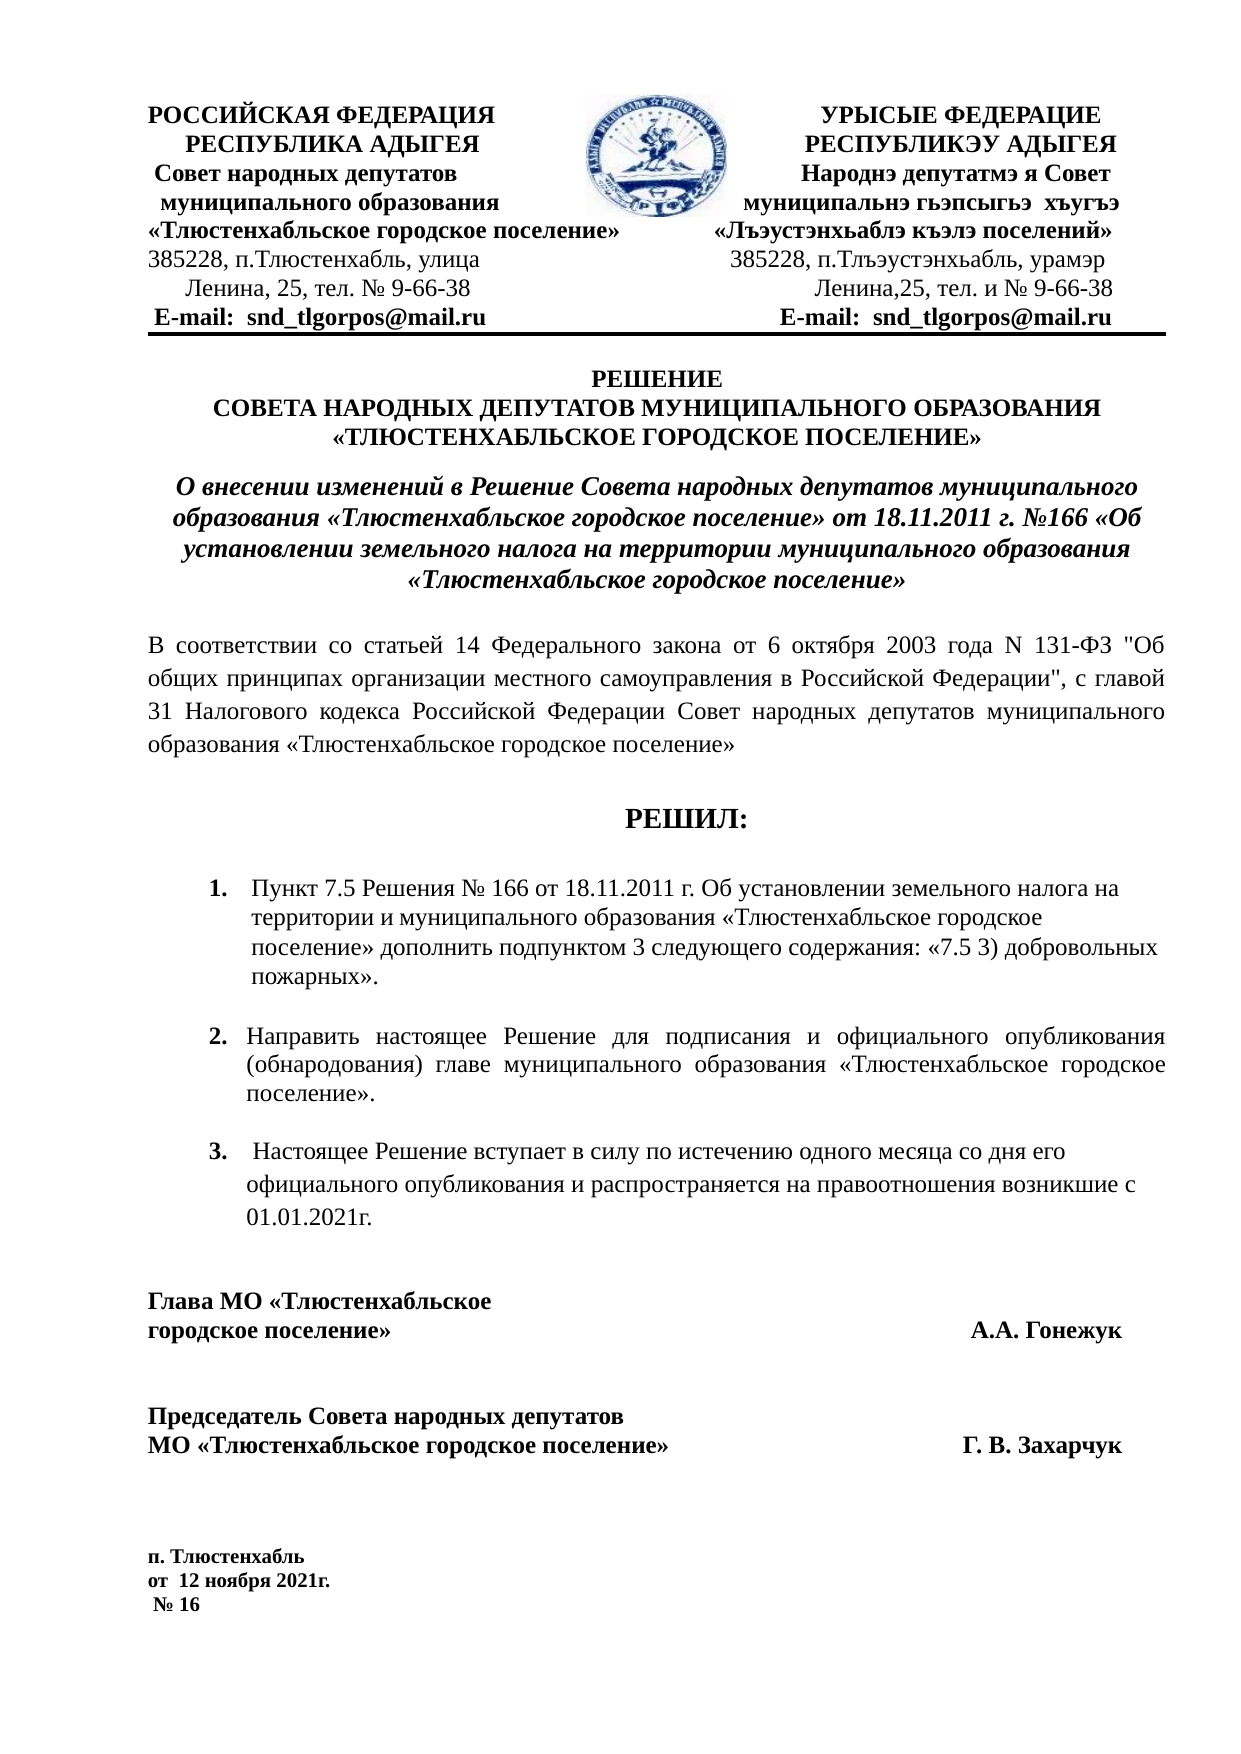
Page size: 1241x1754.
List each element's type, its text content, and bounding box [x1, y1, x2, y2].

text 385228, п.Тлюстенхабль, улица 385228, п.Тлъэустэнхьабль, урамэр [148, 244, 1166, 273]
list Настоящее Решение вступает в силу по истечению одного месяца со дня его официального опубликования и распространяется на правоотношения возникшие с 01.01.2021г. [209, 1136, 1166, 1231]
picture [586, 94, 727, 100]
list Пункт 7.5 Решения № 166 от 18.11.2011 г. Об установлении земельного налога на территории и муниципального образования «Тлюстенхабльское городское поселение» дополнить подпунктом 3 следующего содержания: «7.5 3) добровольных пожарных». [209, 873, 1166, 989]
text № 16 [148, 1592, 1166, 1616]
text СОВЕТА НАРОДНЫХ ДЕПУТАТОВ МУНИЦИПАЛЬНОГО ОБРАЗОВАНИЯ «ТЛЮСТЕНХАБЛЬСКОЕ ГОРОДСКОЕ ПОСЕЛЕНИЕ» [148, 393, 1166, 451]
text E-mail: snd_tlgorpos@mail.ru E-mail: snd_tlgorpos@mail.ru [148, 302, 1166, 332]
text О внесении изменений в Решение Совета народных депутатов муниципального образования «Тлюстенхабльское городское поселение» от 18.11.2011 г. №166 «Об установлении земельного налога на территории муниципального образования «Тлюстенхабльское городское поселение» [148, 470, 1166, 594]
table_header Глава МО «Тлюстенхабльское городское поселение» [136, 1286, 694, 1344]
text В соответствии со статьей 14 Федерального закона от 6 октября 2003 года N 131-ФЗ "Об общих принципах организации местного самоуправления в Российской Федерации", с главой 31 Налогового кодекса Российской Федерации Совет народных депутатов муниципального образования «Тлюстенхабльское городское поселение» [148, 630, 1166, 758]
text Ленина, 25, тел. № 9-66-38 Ленина,25, тел. и № 9-66-38 [148, 273, 1166, 302]
table_header А.А. Гонежук [694, 1286, 1133, 1344]
text п. Тлюстенхабль [148, 1544, 1166, 1568]
text РЕСПУБЛИКА АДЫГЕЯ РЕСПУБЛИКЭУ АДЫГЕЯ [148, 129, 1166, 158]
text Председатель Совета народных депутатов [148, 1401, 1166, 1430]
text МО «Тлюстенхабльское городское поселение» Г. В. Захарчук [148, 1430, 1166, 1459]
subtitle РОССИЙСКАЯ ФЕДЕРАЦИЯ УРЫСЫЕ ФЕДЕРАЦИЕ [148, 100, 1166, 129]
text Совет народных депутатов Народнэ депутатмэ я Совет [148, 158, 1166, 187]
list Направить настоящее Решение для подписания и официального опубликования (обнародования) главе муниципального образования «Тлюстенхабльское городское поселение». [209, 1021, 1166, 1107]
text РЕШЕНИЕ [148, 364, 1166, 393]
text РЕШИЛ: [148, 801, 1166, 834]
text муниципального образования муниципальнэ гьэпсыгьэ хъугъэ «Тлюстенхабльское городское поселение» «Лъэустэнхьаблэ къэлэ поселений» [148, 187, 1166, 244]
text от 12 ноября 2021г. [148, 1568, 1166, 1592]
